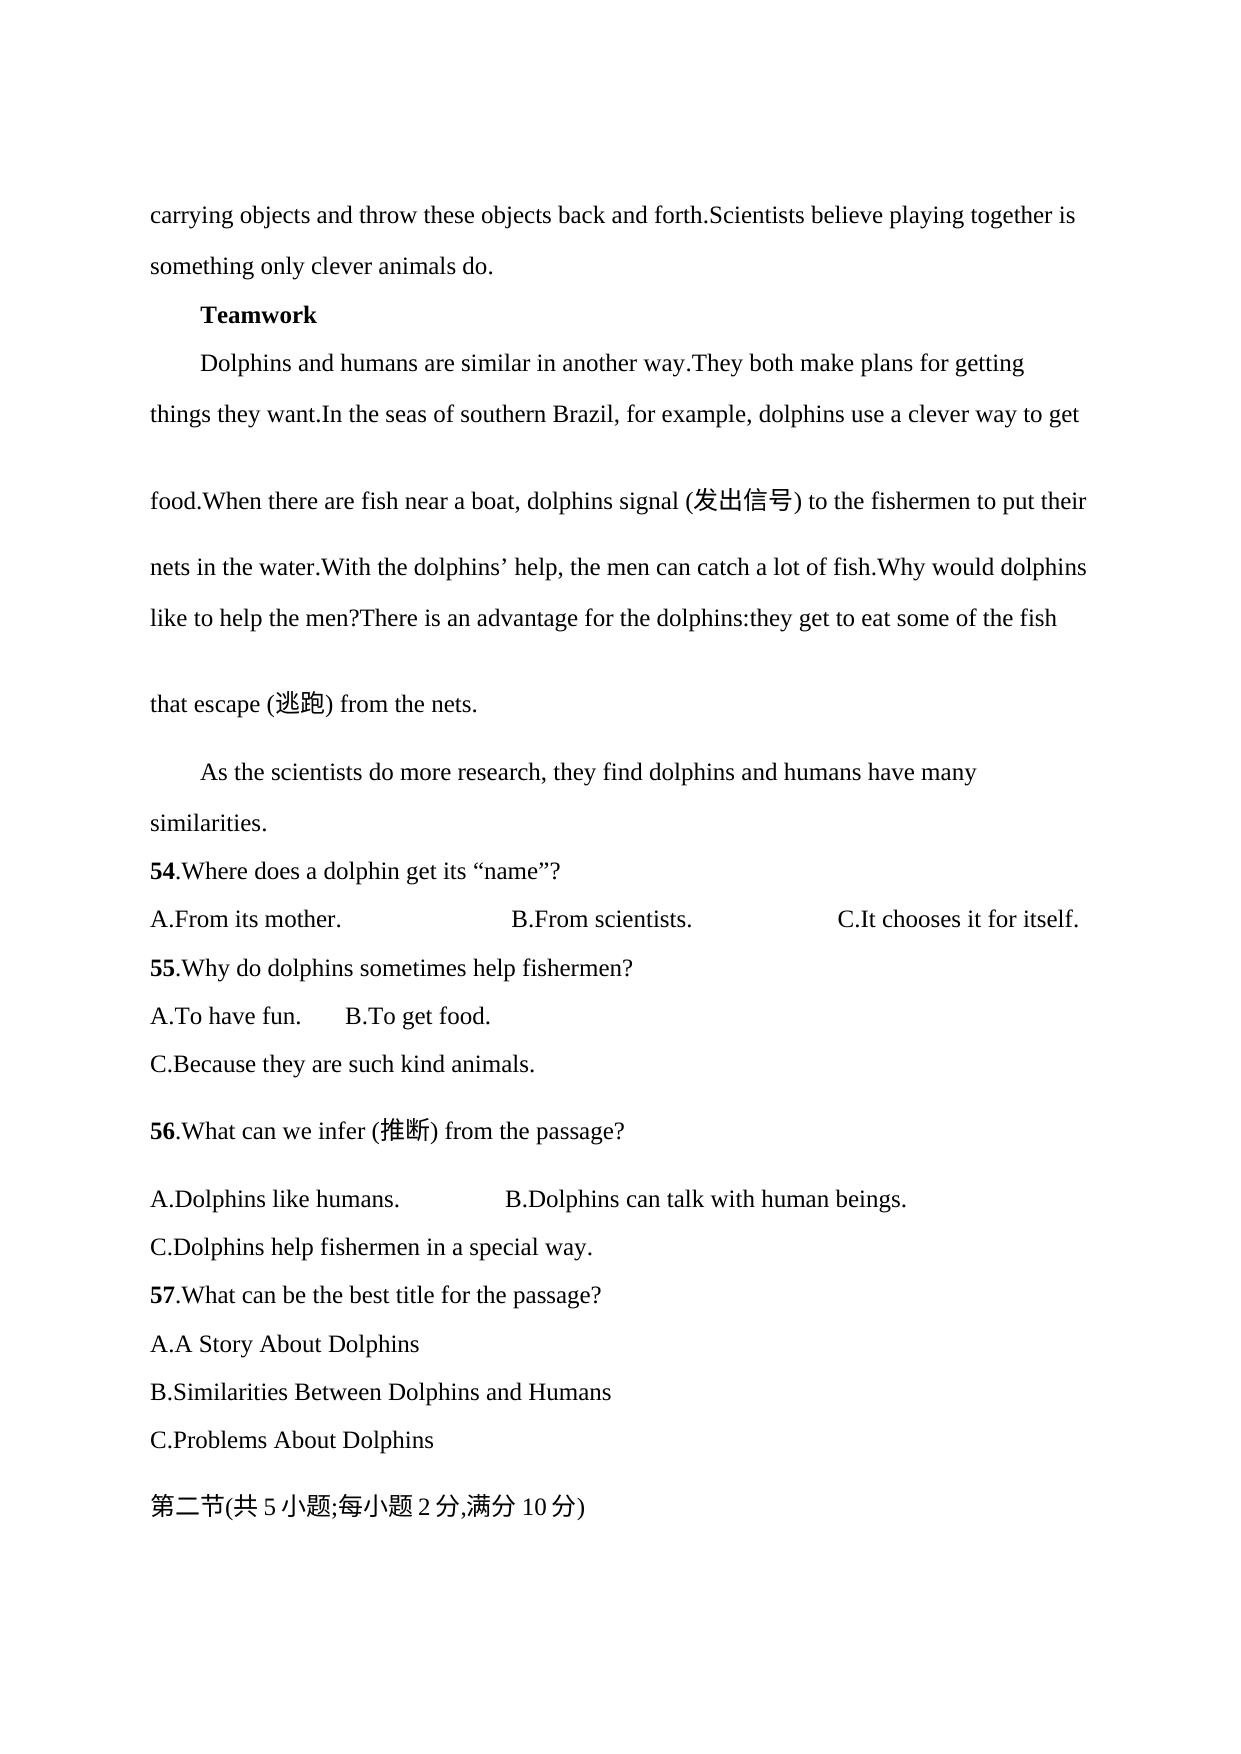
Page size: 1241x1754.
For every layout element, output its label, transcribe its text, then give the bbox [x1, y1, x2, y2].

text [150, 198, 1090, 283]
text 54.Where does a dolphin get its “name”? [150, 853, 1090, 887]
text C.Because they are such kind animals. [150, 1047, 1090, 1081]
text 57.What can be the best title for the passage? [150, 1278, 1090, 1312]
text A.From its mother. B.From scientists. C.It chooses it for itself. [150, 902, 1090, 936]
text C.Problems About Dolphins [150, 1423, 1090, 1457]
text 第二节(共5小题;每小题2分,满分10分) [150, 1471, 1090, 1539]
text A.To have fun. B.To get food. [150, 998, 1090, 1032]
text B.Similarities Between Dolphins and Humans [150, 1374, 1090, 1408]
text Dolphins and humans are similar in another way.They both make plans for getting things they want.In the seas of southern Brazil, for example, dolphins use a clever way to get food.When there are fish near a boat, dolphins signal (发出信号) to the fishermen to put their nets in the water.With the dolphins’ help, the men can catch a lot of fish.Why would dolphins like to help the men?There is an advantage for the dolphins:they get to eat some of the fish that escape (逃跑) from the nets. [150, 345, 1090, 736]
text 56.What can we infer (推断) from the passage? [150, 1095, 1090, 1163]
text A.A Story About Dolphins [150, 1326, 1090, 1360]
text 55.Why do dolphins sometimes help fishermen? [150, 950, 1090, 984]
text Teamwork [150, 297, 1090, 331]
text C.Dolphins help fishermen in a special way. [150, 1229, 1090, 1263]
text A.Dolphins like humans. B.Dolphins can talk with human beings. [150, 1181, 1090, 1215]
text As the scientists do more research, they find dolphins and humans have many similarities. [150, 754, 1090, 839]
